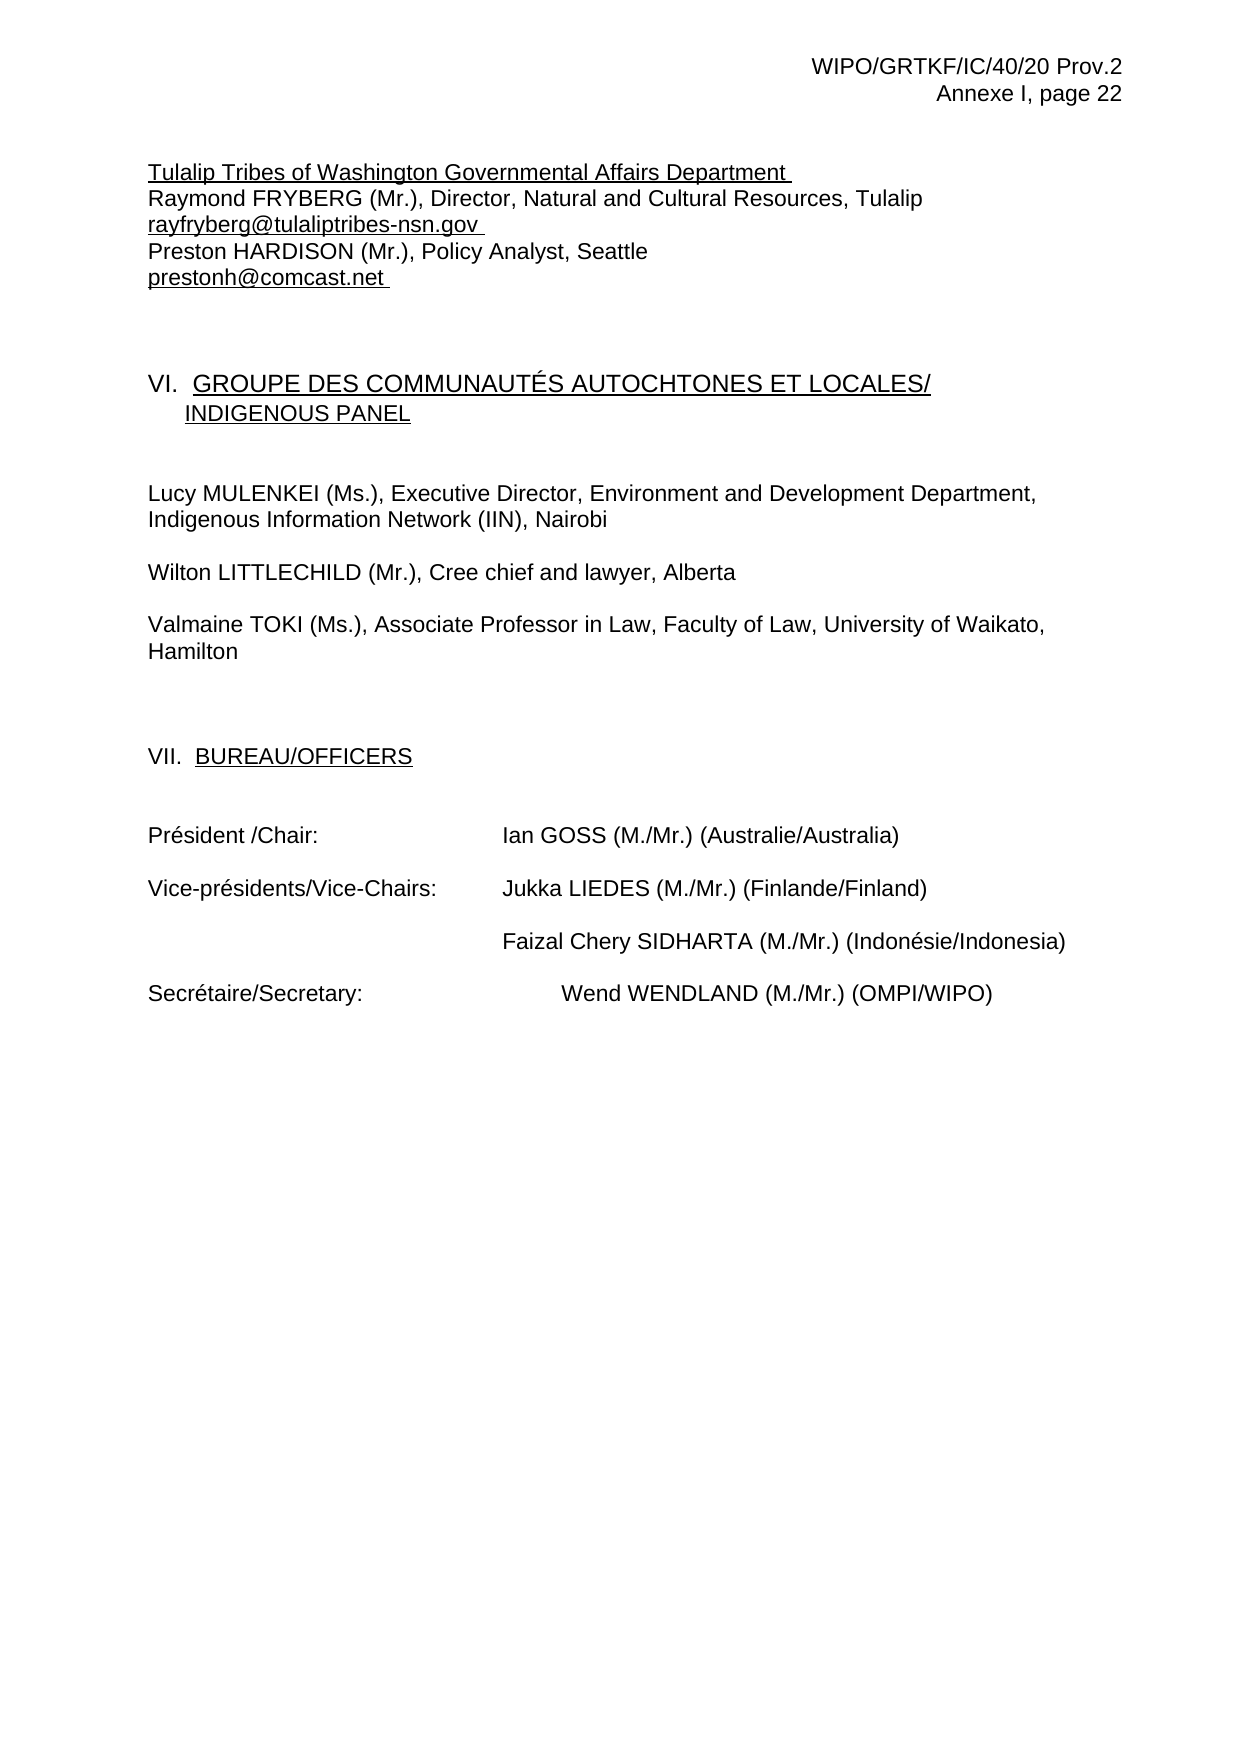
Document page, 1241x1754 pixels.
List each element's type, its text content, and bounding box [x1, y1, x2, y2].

text Lucy MULENKEI (Ms.), Executive Director, Environment and Development Department, Indigenous Information Network (IIN), Nairobi [148, 479, 1122, 532]
text Tulalip Tribes of Washington Governmental Affairs Department [148, 158, 1122, 185]
text rayfryberg@tulaliptribes-nsn.gov [148, 211, 1122, 238]
text Preston HARDISON (Mr.), Policy Analyst, Seattle [148, 238, 1122, 264]
text Secrétaire/Secretary: Wend WENDLAND (M./Mr.) (OMPI/WIPO) [148, 980, 1122, 1007]
text prestonh@comcast.net [148, 264, 1122, 290]
text Raymond FRYBERG (Mr.), Director, Natural and Cultural Resources, Tulalip [148, 185, 1122, 211]
text Vice-présidents/Vice-Chairs: Jukka LIEDES (M./Mr.) (Finlande/Finland) [148, 875, 1122, 901]
text Wilton LITTLECHILD (Mr.), Cree chief and lawyer, Alberta [148, 559, 1122, 585]
text Faizal Chery SIDHARTA (M./Mr.) (Indonésie/Indonesia) [148, 928, 1122, 954]
text Valmaine TOKI (Ms.), Associate Professor in Law, Faculty of Law, University of Waikato, Hamilton [148, 611, 1122, 664]
text VII. BUREAU/OFFICERS [148, 743, 1122, 769]
text Président /Chair: Ian GOSS (M./Mr.) (Australie/Australia) [148, 822, 1122, 848]
text Vi. groupe des communautÉs autochtones et locales/ INDIGENOUS PANEL [148, 369, 1122, 427]
